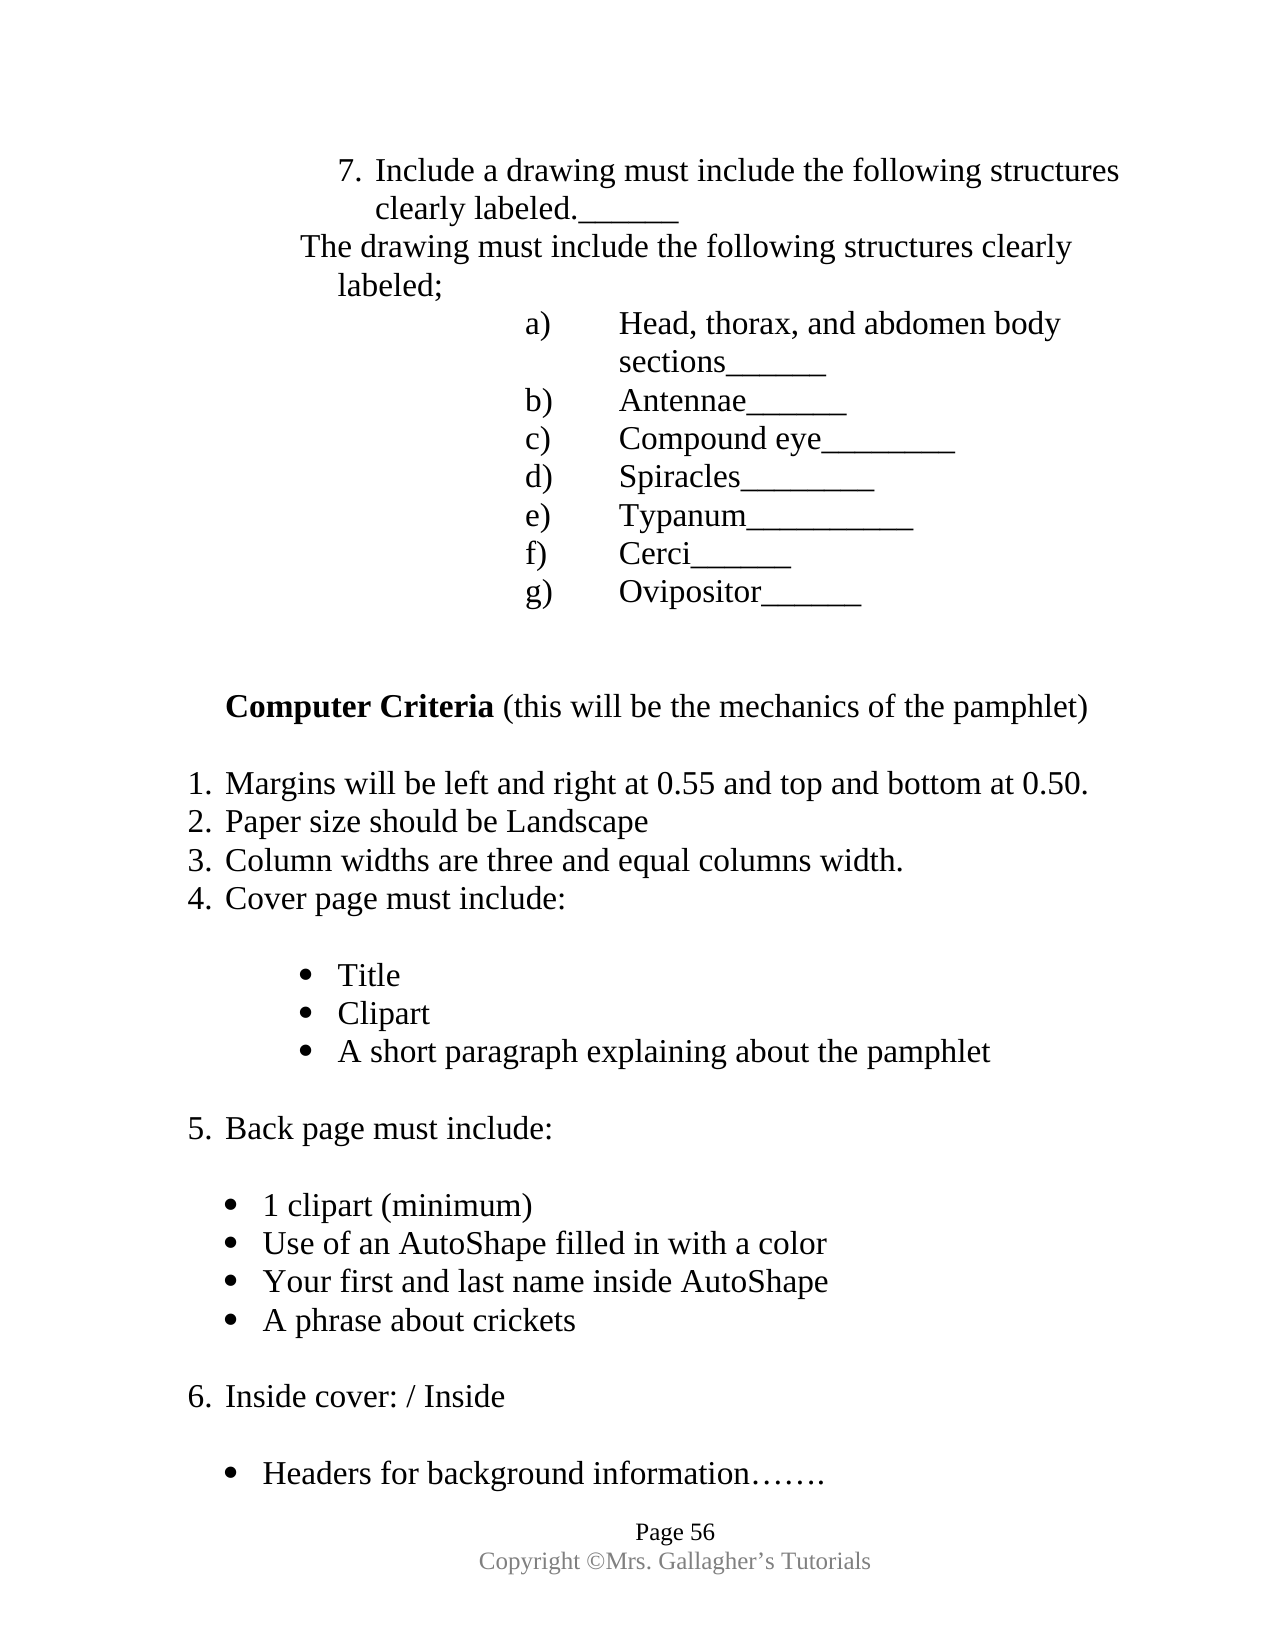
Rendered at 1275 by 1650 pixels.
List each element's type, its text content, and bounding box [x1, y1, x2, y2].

list Headers for background information……. [225, 1453, 1125, 1492]
text The drawing must include the following structures clearly labeled; [300, 227, 1125, 303]
list A short paragraph explaining about the pamphlet [300, 1032, 1125, 1070]
list Use of an AutoShape filled in with a color [225, 1223, 1125, 1262]
text Computer Criteria (this will be the mechanics of the pamphlet) [225, 687, 1125, 725]
list Head, thorax, and abdomen body sections______ [525, 303, 1125, 380]
list Your first and last name inside AutoShape [225, 1262, 1125, 1300]
list 1 clipart (minimum) [225, 1185, 1125, 1223]
list Cerci______ [525, 533, 1125, 572]
list Back page must include: [187, 1108, 1125, 1147]
list Include a drawing must include the following structures clearly labeled.______ [337, 150, 1125, 227]
list Inside cover: / Inside [187, 1377, 1125, 1415]
list Typanum__________ [525, 495, 1125, 533]
list Cover page must include: [187, 878, 1125, 917]
list Paper size should be Landscape [187, 802, 1125, 840]
list Margins will be left and right at 0.55 and top and bottom at 0.50. [187, 763, 1125, 802]
list A phrase about crickets [225, 1300, 1125, 1338]
list Column widths are three and equal columns width. [187, 840, 1125, 878]
list Compound eye________ [525, 418, 1125, 457]
list Antennae______ [525, 380, 1125, 418]
list Spiracles________ [525, 457, 1125, 495]
list Title [300, 955, 1125, 993]
list Clipart [300, 993, 1125, 1032]
list Ovipositor______ [525, 572, 1125, 610]
